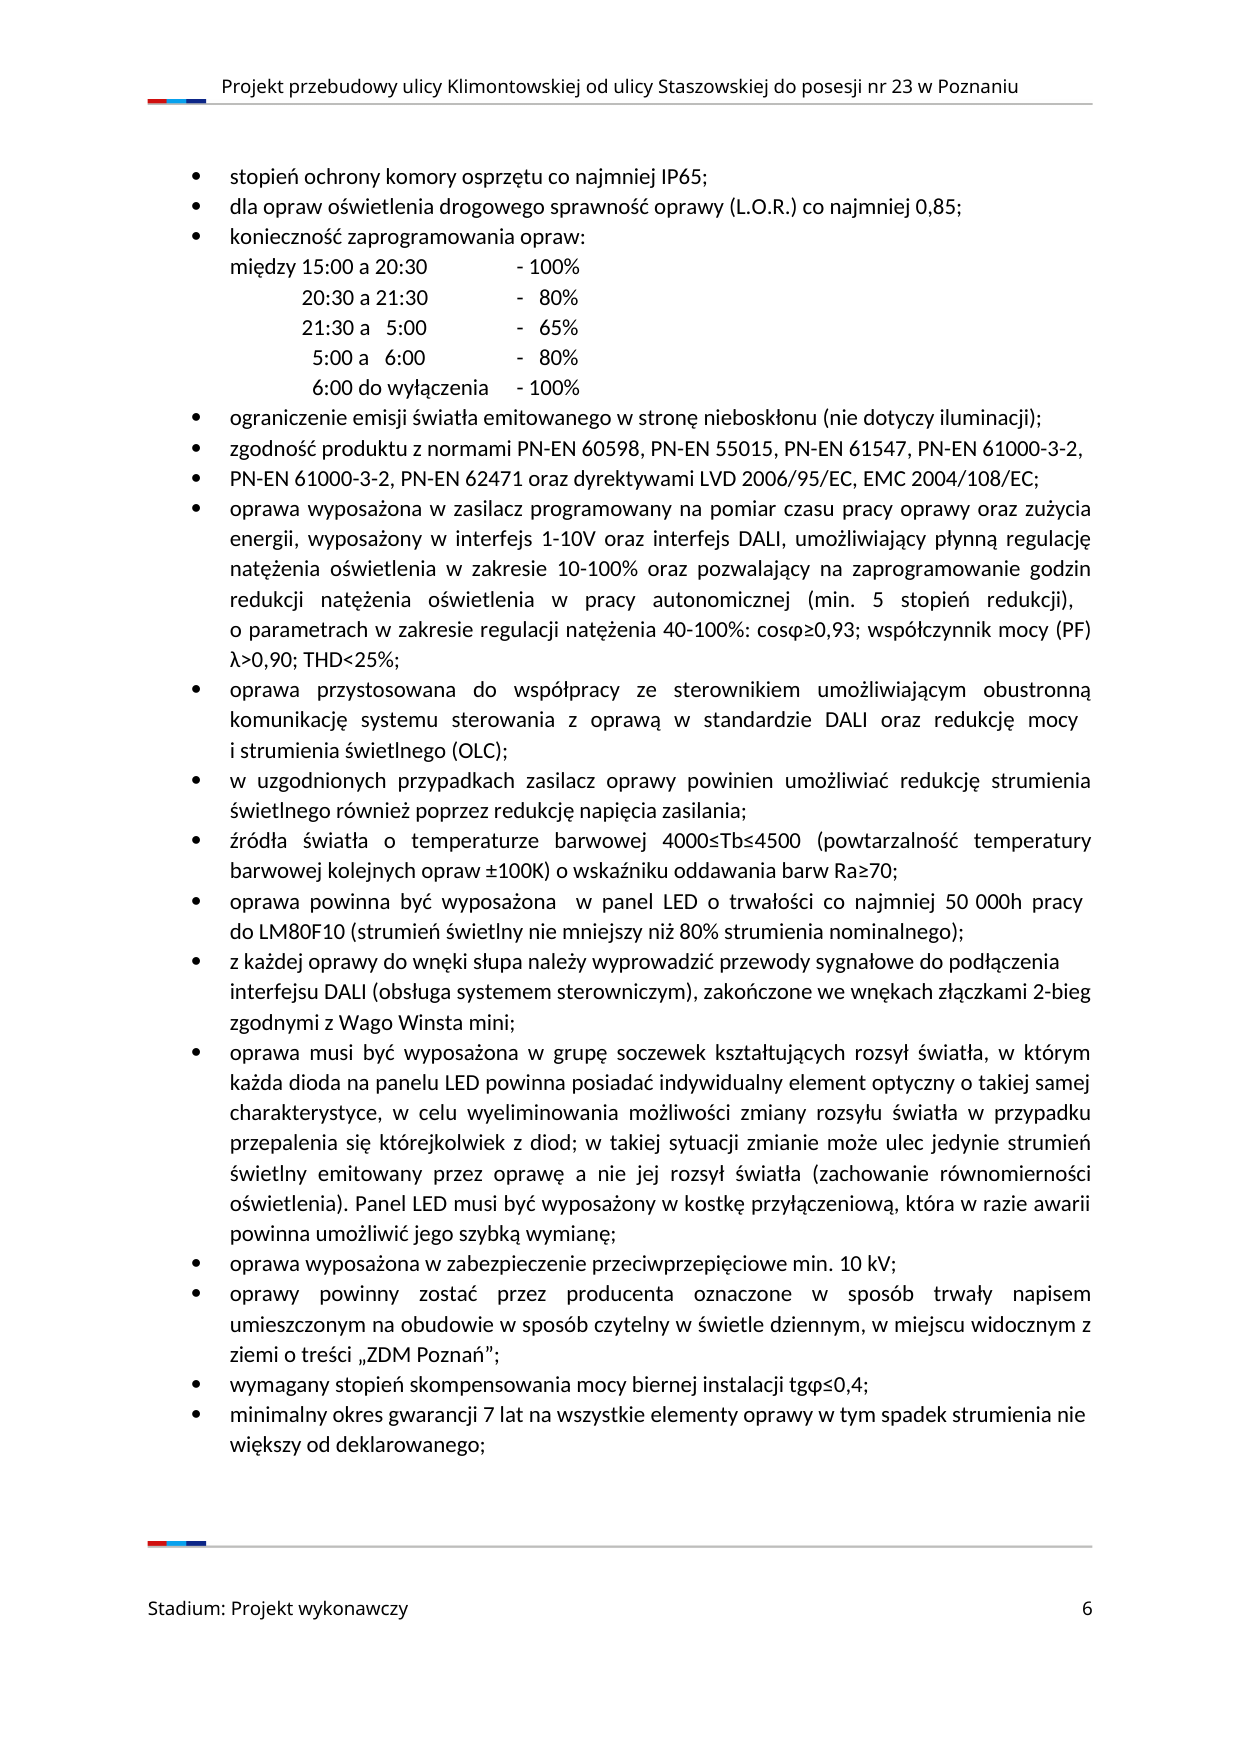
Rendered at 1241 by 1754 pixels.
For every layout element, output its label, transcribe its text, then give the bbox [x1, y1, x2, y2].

picture [147, 1541, 1093, 1549]
list oprawa wyposażona w zabezpieczenie przeciwprzepięciowe min. 10 kV; [192, 1249, 1093, 1277]
list ograniczenie emisji światła emitowanego w stronę nieboskłonu (nie dotyczy iluminacji); [192, 403, 1093, 432]
list stopień ochrony komory osprzętu co najmniej IP65; [192, 162, 1093, 190]
list większy od deklarowanego; [229, 1431, 1093, 1459]
list konieczność zaprogramowania opraw: między 15:00 a 20:30 - 100% 20:30 a 21:30 - 80% [192, 222, 1093, 311]
list oprawa przystosowana do współpracy ze sterownikiem umożliwiającym obustronną komunikację systemu sterowania z oprawą w standardzie DALI oraz redukcję mocy i strumienia świetlnego (OLC); [192, 675, 1093, 764]
list dla opraw oświetlenia drogowego sprawność oprawy (L.O.R.) co najmniej 0,85; [192, 192, 1093, 220]
list źródła światła o temperaturze barwowej 4000≤Tb≤4500 (powtarzalność temperatury barwowej kolejnych opraw ±100K) o wskaźniku oddawania barw Ra≥70; [192, 826, 1093, 885]
list minimalny okres gwarancji 7 lat na wszystkie elementy oprawy w tym spadek strumienia nie [192, 1400, 1093, 1428]
list zgodność produktu z normami PN-EN 60598, PN-EN 55015, PN-EN 61547, PN-EN 61000-3-2, [192, 434, 1093, 462]
list oprawa wyposażona w zasilacz programowany na pomiar czasu pracy oprawy oraz zużycia energii, wyposażony w interfejs 1-10V oraz interfejs DALI, umożliwiający płynną regulację natężenia oświetlenia w zakresie 10-100% oraz pozwalający na zaprogramowanie godzin redukcji natężenia oświetlenia w pracy autonomicznej (min. 5 stopień redukcji), o parametrach w zakresie regulacji natężenia 40-100%: cosφ≥0,93; współczynnik mocy (PF) λ>0,90; THD<25%; [192, 494, 1093, 673]
list oprawy powinny zostać przez producenta oznaczone w sposób trwały napisem umieszczonym na obudowie w sposób czytelny w świetle dziennym, w miejscu widocznym z ziemi o treści „ZDM Poznań”; [192, 1279, 1093, 1368]
list oprawa powinna być wyposażona w panel LED o trwałości co najmniej 50 000h pracy do LM80F10 (strumień świetlny nie mniejszy niż 80% strumienia nominalnego); [192, 887, 1093, 945]
list wymagany stopień skompensowania mocy biernej instalacji tgφ≤0,4; [192, 1370, 1093, 1398]
list oprawa musi być wyposażona w grupę soczewek kształtujących rozsył światła, w którym każda dioda na panelu LED powinna posiadać indywidualny element optyczny o takiej samej charakterystyce, w celu wyeliminowania możliwości zmiany rozsyłu światła w przypadku przepalenia się którejkolwiek z diod; w takiej sytuacji zmianie może ulec jedynie strumień świetlny emitowany przez oprawę a nie jej rozsył światła (zachowanie równomierności oświetlenia). Panel LED musi być wyposażony w kostkę przyłączeniową, która w razie awarii powinna umożliwić jego szybką wymianę; [192, 1038, 1093, 1247]
list interfejsu DALI (obsługa systemem sterowniczym), zakończone we wnękach złączkami 2-bieg zgodnymi z Wago Winsta mini; [229, 977, 1093, 1036]
list PN-EN 61000-3-2, PN-EN 62471 oraz dyrektywami LVD 2006/95/EC, EMC 2004/108/EC; [192, 464, 1093, 492]
list 21:30 a 5:00 - 65% 5:00 a 6:00 - 80% 6:00 do wyłączenia - 100% [229, 313, 1093, 401]
list z każdej oprawy do wnęki słupa należy wyprowadzić przewody sygnałowe do podłączenia [192, 947, 1093, 975]
picture [147, 99, 1093, 106]
list w uzgodnionych przypadkach zasilacz oprawy powinien umożliwiać redukcję strumienia świetlnego również poprzez redukcję napięcia zasilania; [192, 766, 1093, 824]
